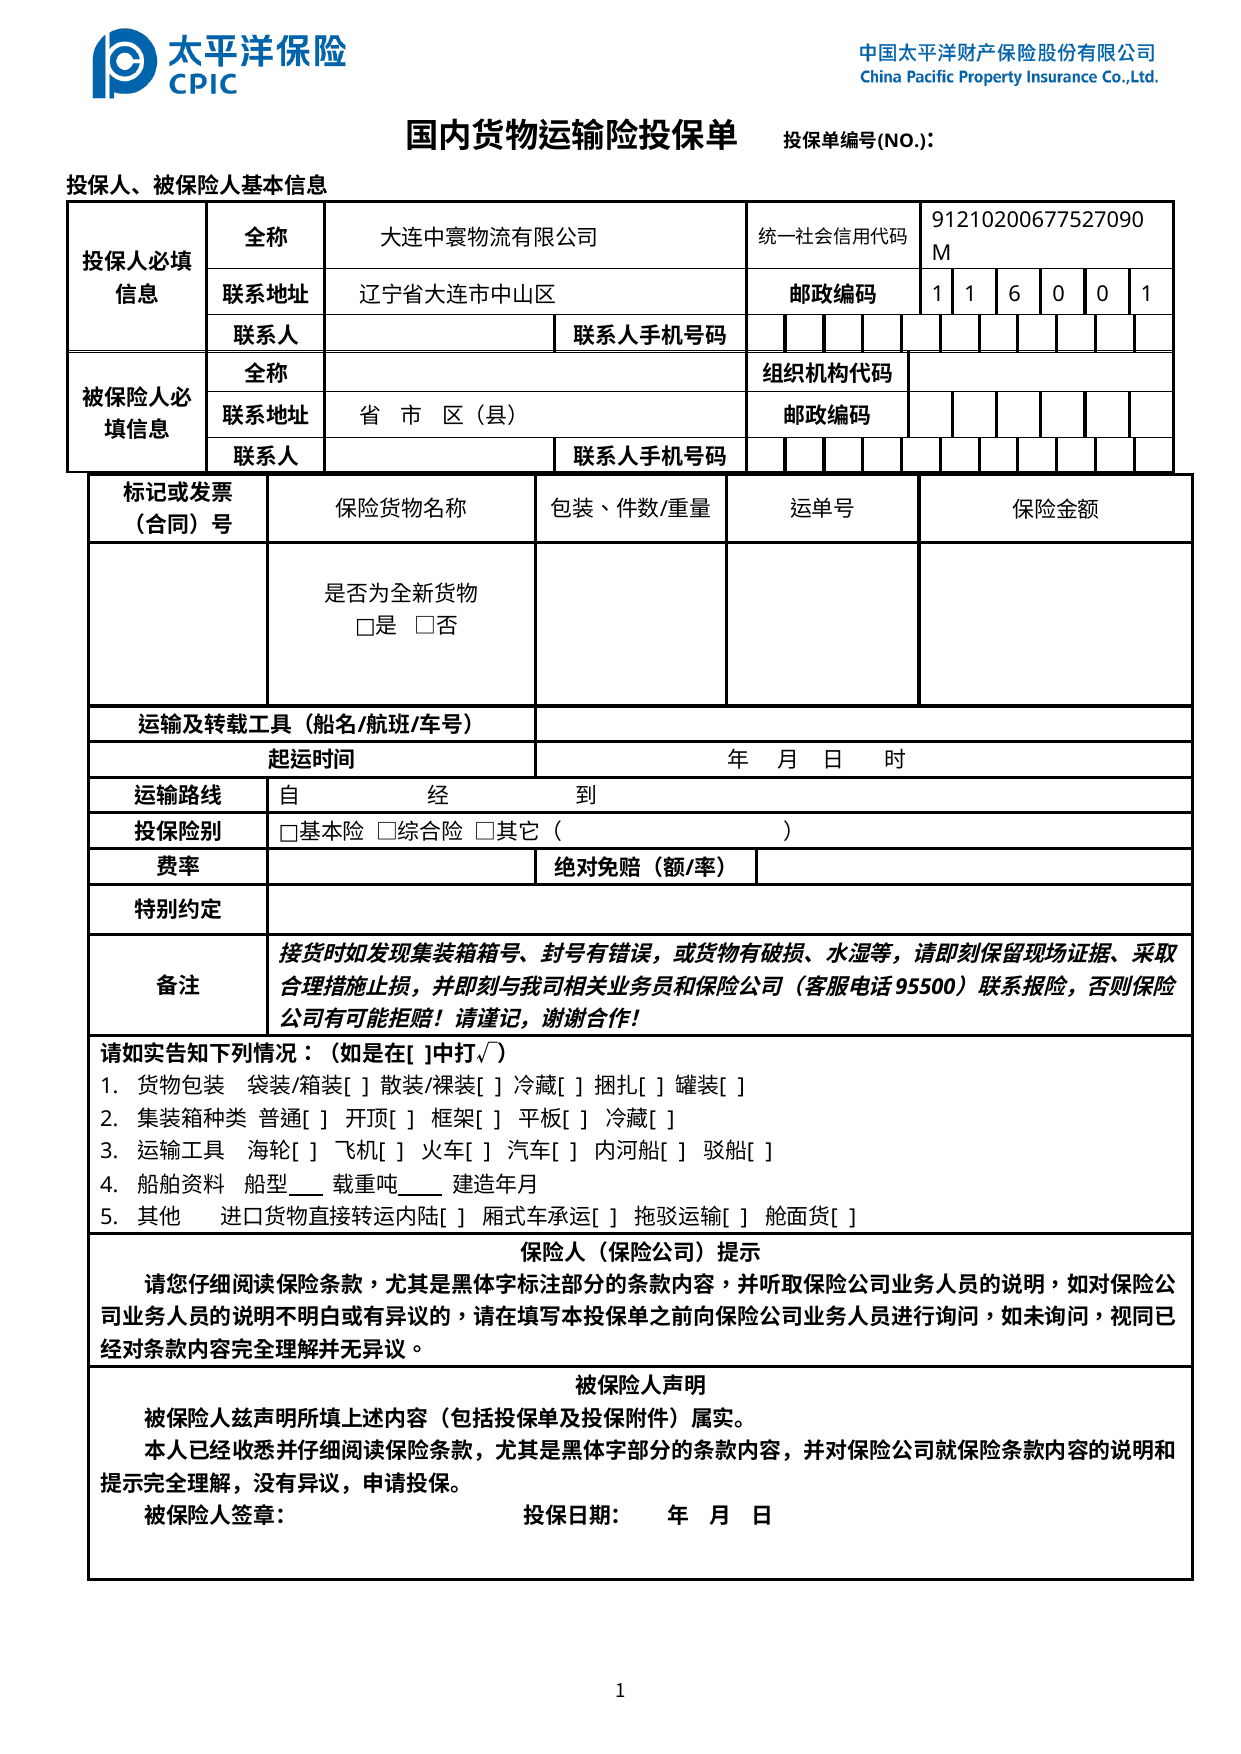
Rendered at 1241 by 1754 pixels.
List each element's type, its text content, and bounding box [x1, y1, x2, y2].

table_cell 绝对免赔（额/率） [537, 850, 755, 882]
table_cell 接货时如发现集装箱箱号、封号有错误，或货物有破损、水湿等，请即刻保留现场证据、采取合理措施止损，并即刻与我司相关业务员和保险公司（客服电话95500）联系报险，否则保险公司有可能拒赔！请谨记，谢谢合作！ [269, 936, 1191, 1033]
table_cell 邮政编码 [748, 392, 907, 437]
table_cell [748, 438, 783, 471]
table_cell 联系地址 [208, 269, 323, 314]
table_cell [981, 315, 1016, 350]
table_cell [787, 438, 822, 471]
table_cell [998, 392, 1039, 437]
table_cell [1019, 315, 1055, 350]
table_cell [903, 315, 939, 350]
table_cell 1 [1131, 269, 1172, 314]
table_cell [1097, 315, 1133, 350]
table_cell [826, 315, 861, 350]
table_cell 邮政编码 [748, 269, 919, 314]
table_cell [748, 315, 783, 350]
table_cell [981, 438, 1016, 471]
table_cell 联系地址 [208, 392, 323, 437]
table_cell 投保险别 [90, 814, 266, 847]
table_cell 起运时间 [90, 743, 534, 776]
table_cell 组织机构代码 [748, 353, 907, 391]
table_cell [826, 438, 861, 471]
table_header 运单号 [728, 476, 917, 541]
table_cell 省 市 区（县） [326, 392, 745, 437]
table_cell 0 [1042, 269, 1083, 314]
table_cell 备注 [90, 936, 266, 1033]
table_cell [269, 850, 534, 882]
table_cell 1 [922, 269, 951, 314]
table_cell [1097, 438, 1133, 471]
table_cell [910, 353, 1172, 391]
table_cell [326, 438, 553, 471]
table_cell [758, 850, 1191, 882]
table_cell [903, 438, 939, 471]
table_cell [537, 708, 1191, 740]
text 国内货物运输险投保单 投保单编号(NO.)： [89, 102, 1088, 167]
table_header 投保人必填信息 [69, 203, 205, 350]
table_cell [787, 315, 822, 350]
table_cell 年 月 日 时 [537, 743, 1191, 776]
table_cell [326, 353, 745, 391]
table_cell [326, 315, 553, 350]
table_cell 是否为全新货物 □是 □否 [269, 544, 534, 704]
table_cell [269, 886, 1191, 933]
table_cell 联系人手机号码 [556, 438, 745, 471]
table_cell [942, 315, 978, 350]
table_cell [910, 392, 951, 437]
table_cell [537, 544, 725, 704]
table_header 保险金额 [921, 476, 1191, 541]
table_cell 6 [998, 269, 1039, 314]
table_cell [954, 392, 995, 437]
table_cell 被保险人必填信息 [69, 353, 205, 471]
table_cell 费率 [90, 850, 266, 882]
table_cell 联系人手机号码 [556, 315, 745, 350]
table_cell [864, 315, 900, 350]
table_cell 自 经 到 [269, 779, 1191, 811]
table_cell 辽宁省大连市中山区 [326, 269, 745, 314]
table_header 统一社会信用代码 [748, 203, 919, 268]
table_cell 特别约定 [90, 886, 266, 933]
table_header 全称 [208, 203, 323, 268]
table_cell [942, 438, 978, 471]
table_cell [1058, 438, 1094, 471]
table_cell [1136, 438, 1172, 471]
table_cell 全称 [208, 353, 323, 391]
table_cell [921, 544, 1191, 704]
picture [88, 23, 350, 103]
table_cell [1058, 315, 1094, 350]
table_cell □基本险 □综合险 □其它（ ） [269, 814, 1191, 847]
table_cell 运输路线 [90, 779, 266, 811]
table_cell 联系人 [208, 315, 323, 350]
table_cell 保险人（保险公司）提示 请您仔细阅读保险条款，尤其是黑体字标注部分的条款内容，并听取保险公司业务人员的说明，如对保险公司业务人员的说明不明白或有异议的，请在填写本投保单之前向保险公司业务人员进行询问，如未询问，视同已经对条款内容完全理解并无异议。 [90, 1235, 1191, 1365]
table_cell [1131, 392, 1172, 437]
table_cell [728, 544, 917, 704]
table_cell 运输及转载工具（船名/航班/车号） [90, 708, 534, 740]
table_cell [1136, 315, 1172, 350]
table_header 包装、件数/重量 [537, 476, 725, 541]
table_cell 被保险人声明 被保险人兹声明所填上述内容（包括投保单及投保附件）属实。 本人已经收悉并仔细阅读保险条款，尤其是黑体字部分的条款内容，并对保险公司就保险条款内容的说明和提示完全理解，没有异议，申请投保。 被保险人签章： 投保日期： 年 月 日 [90, 1368, 1191, 1578]
table_cell 联系人 [208, 438, 323, 471]
table_cell [1019, 438, 1055, 471]
table_cell [90, 544, 266, 704]
table_cell 0 [1087, 269, 1128, 314]
table_header 标记或发票 （合同）号 [90, 476, 266, 541]
picture [856, 40, 1160, 89]
table_header 保险货物名称 [269, 476, 534, 541]
table_cell [1042, 392, 1083, 437]
table_cell 请如实告知下列情况：（如是在[ ]中打√） 货物包装 袋装/箱装[ ] 散装/裸装[ ] 冷藏[ ] 捆扎[ ] 罐装[ ] 集装箱种类 普通[ ] 开顶[ ] 框架[ ] 平板[ ] 冷藏[ ] 运输工具 海轮[ ] 飞机[ ] 火车[ ] 汽车[ ] 内河船[ ] 驳船[ ] 船舶资料 船型 载重吨 建造年月 其他 进口货物直接转运内陆[ ] 厢式车承运[ ] 拖驳运输[ ] 舱面货[ ] [90, 1037, 1191, 1232]
table_header 91210200677527090M [922, 203, 1172, 268]
table_cell [1087, 392, 1128, 437]
text 投保人、被保险人基本信息 [66, 167, 1108, 200]
table_cell [864, 438, 900, 471]
table_cell 1 [954, 269, 995, 314]
table_header 大连中寰物流有限公司 [326, 203, 745, 268]
